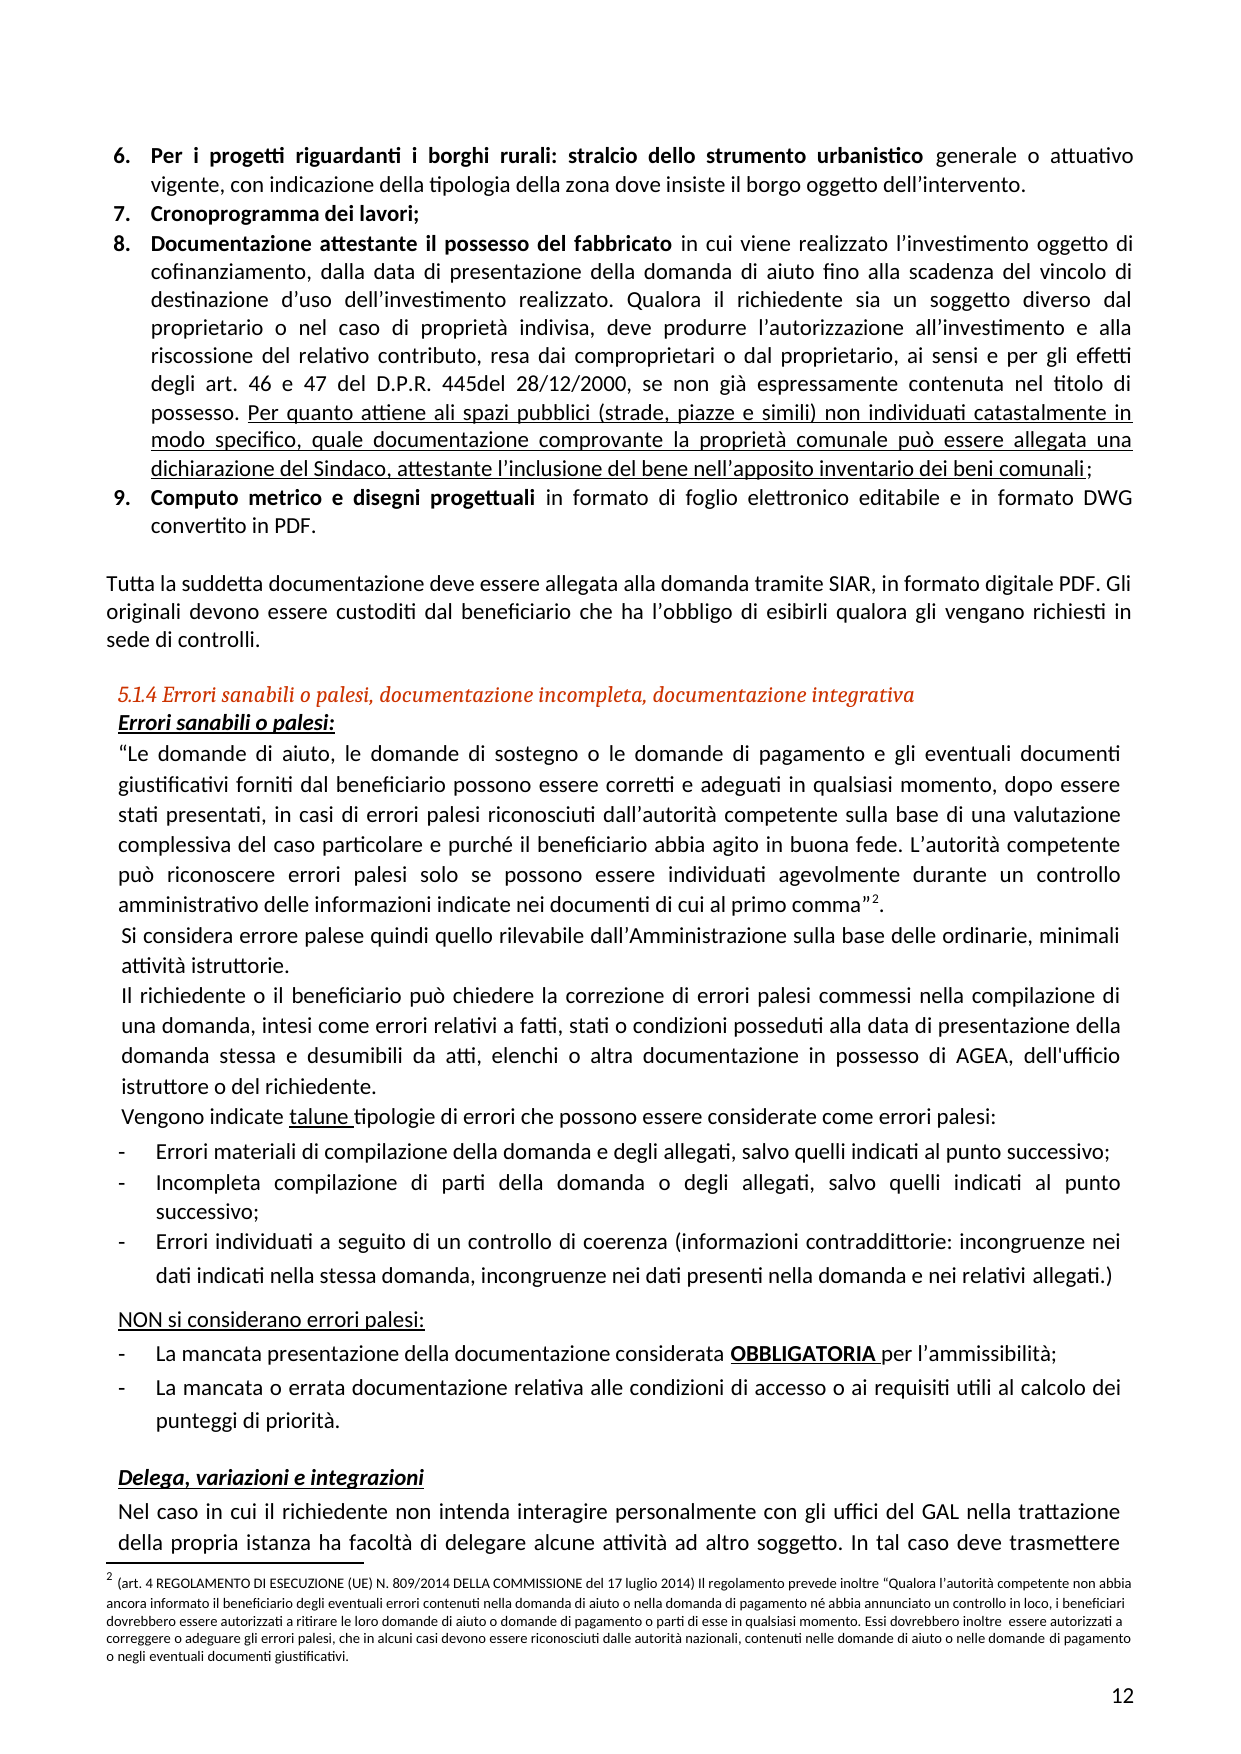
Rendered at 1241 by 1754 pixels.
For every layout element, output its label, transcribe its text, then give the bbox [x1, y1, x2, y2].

text Si considera errore palese quindi quello rilevabile dall’Amministrazione sulla base delle ordinarie, minimali attività istruttorie. [121, 921, 1122, 979]
list La mancata o errata documentazione relativa alle condizioni di accesso o ai requisiti utili al calcolo dei punteggi di priorità. [118, 1371, 1122, 1434]
list La mancata presentazione della documentazione considerata OBBLIGATORIA per l’ammissibilità; [118, 1337, 1134, 1368]
text “Le domande di aiuto, le domande di sostegno o le domande di pagamento e gli eventuali documenti giustificativi forniti dal beneficiario possono essere corretti e adeguati in qualsiasi momento, dopo essere stati presentati, in casi di errori palesi riconosciuti dall’autorità competente sulla base di una valutazione complessiva del caso particolare e purché il beneficiario abbia agito in buona fede. L’autorità competente può riconoscere errori palesi solo se possono essere individuati agevolmente durante un controllo amministrativo delle informazioni indicate nei documenti di cui al primo comma”. [118, 739, 1123, 919]
list Cronoprogramma dei lavori; [113, 199, 1134, 228]
list Per i progetti riguardanti i borghi rurali: stralcio dello strumento urbanistico generale o attuativo vigente, con indicazione della tipologia della zona dove insiste il borgo oggetto dell’intervento. [113, 142, 1134, 198]
subtitle 5.1.4 Errori sanabili o palesi, documentazione incompleta, documentazione integrativa [118, 682, 1134, 708]
subtitle Errori sanabili o palesi: [118, 708, 1134, 736]
list Computo metrico e disegni progettuali in formato di foglio elettronico editabile e in formato DWG convertito in PDF. [113, 483, 1134, 539]
subtitle Delega, variazioni e integrazioni [118, 1463, 1076, 1492]
text Il richiedente o il beneficiario può chiedere la correzione di errori palesi commessi nella compilazione di una domanda, intesi come errori relativi a fatti, stati o condizioni posseduti alla data di presentazione della domanda stessa e desumibili da atti, elenchi o altra documentazione in possesso di AGEA, dell'ufficio istruttore o del richiedente. [121, 981, 1122, 1100]
text Tutta la suddetta documentazione deve essere allegata alla domanda tramite SIAR, in formato digitale PDF. Gli originali devono essere custoditi dal beneficiario che ha l’obbligo di esibirli qualora gli vengano richiesti in sede di controlli. [106, 569, 1134, 653]
list Documentazione attestante il possesso del fabbricato in cui viene realizzato l’investimento oggetto di cofinanziamento, dalla data di presentazione della domanda di aiuto fino alla scadenza del vincolo di destinazione d’uso dell’investimento realizzato. Qualora il richiedente sia un soggetto diverso dal proprietario o nel caso di proprietà indivisa, deve produrre l’autorizzazione all’investimento e alla riscossione del relativo contributo, resa dai comproprietari o dal proprietario, ai sensi e per gli effetti degli art. 46 e 47 del D.P.R. 445del 28/12/2000, se non già espressamente contenuta nel titolo di possesso. Per quanto attiene ali spazi pubblici (strade, piazze e simili) non individuati catastalmente in modo specifico, quale documentazione comprovante la proprietà comunale può essere allegata una dichiarazione del Sindaco, attestante l’inclusione del bene nell’apposito inventario dei beni comunali; [113, 229, 1134, 482]
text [118, 1497, 1122, 1556]
list Errori materiali di compilazione della domanda e degli allegati, salvo quelli indicati al punto successivo; [118, 1135, 1134, 1166]
list Incompleta compilazione di parti della domanda o degli allegati, salvo quelli indicati al punto successivo; [118, 1166, 1122, 1225]
text NON si considerano errori palesi: [118, 1305, 1076, 1333]
text Vengono indicate talune tipologie di errori che possono essere considerate come errori palesi: [121, 1102, 1134, 1130]
list Errori individuati a seguito di un controllo di coerenza (informazioni contraddittorie: incongruenze nei dati indicati nella stessa domanda, incongruenze nei dati presenti nella domanda e nei relativi allegati.) [118, 1225, 1122, 1289]
